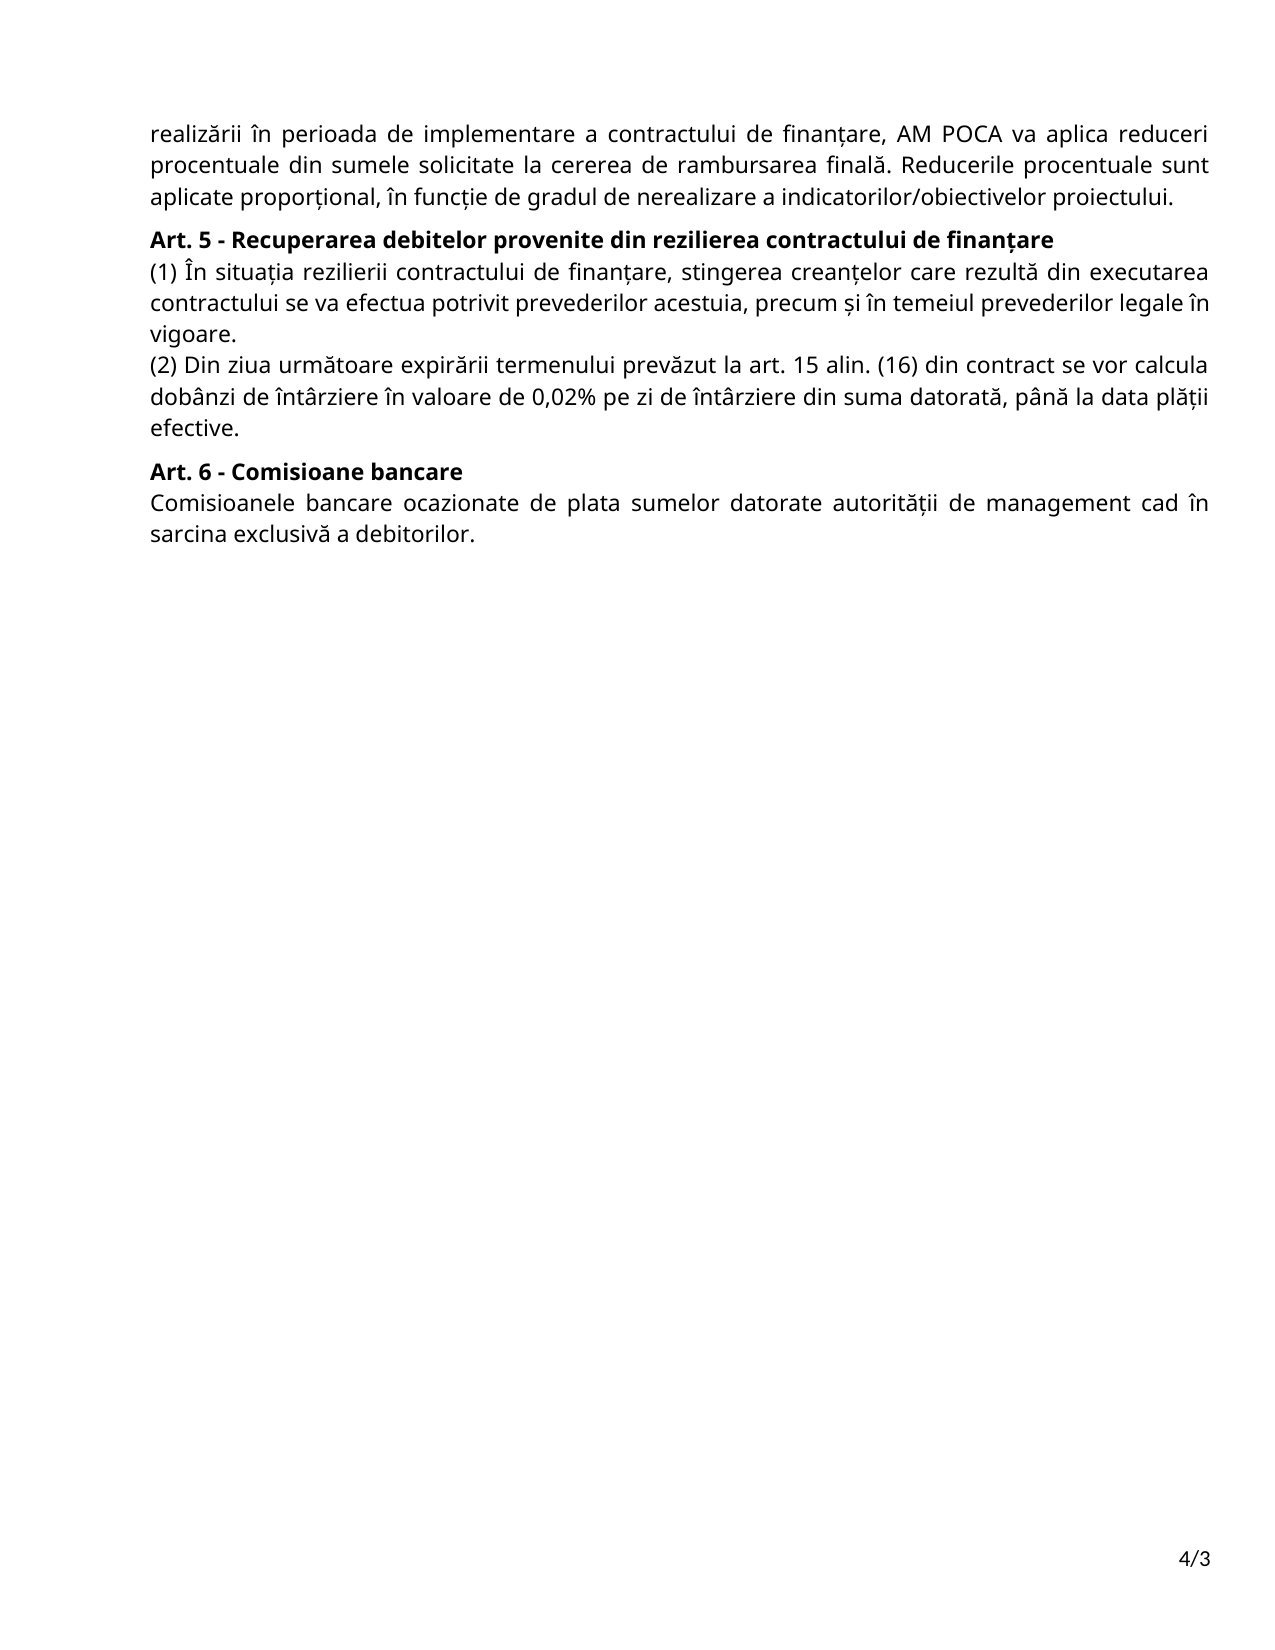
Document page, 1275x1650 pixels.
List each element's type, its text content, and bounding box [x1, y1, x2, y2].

text (2) Din ziua următoare expirării termenului prevăzut la art. 15 alin. (16) din contract se vor calcula dobânzi de întârziere în valoare de 0,02% pe zi de întârziere din suma datorată, până la data plății efective. [150, 349, 1211, 443]
text Art. 6 - Comisioane bancare [150, 456, 1211, 487]
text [150, 118, 1211, 212]
text Comisioanele bancare ocazionate de plata sumelor datorate autorității de management cad în sarcina exclusivă a debitorilor. [150, 487, 1211, 549]
text Art. 5 - Recuperarea debitelor provenite din rezilierea contractului de finanțare [150, 224, 1211, 256]
text (1) În situația rezilierii contractului de finanțare, stingerea creanțelor care rezultă din executarea contractului se va efectua potrivit prevederilor acestuia, precum și în temeiul prevederilor legale în vigoare. [150, 256, 1211, 349]
